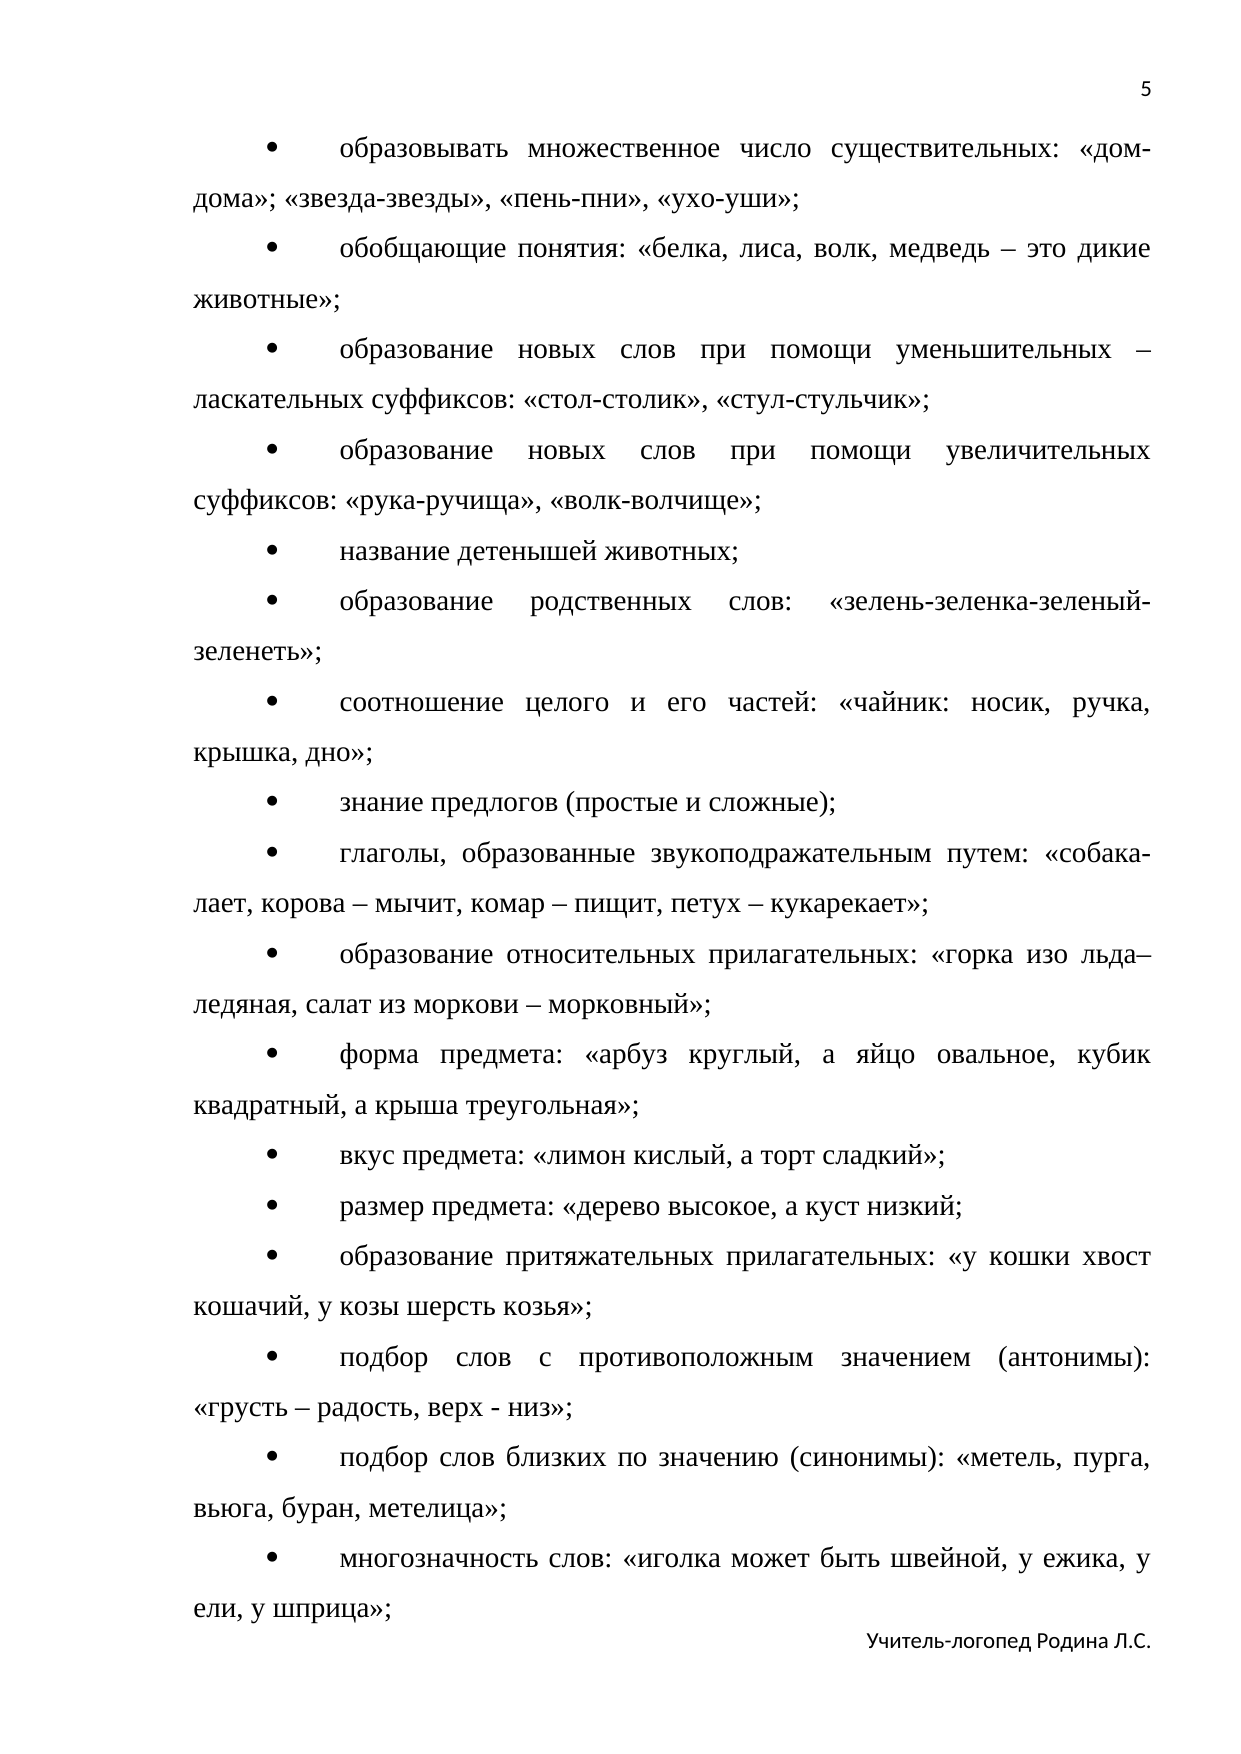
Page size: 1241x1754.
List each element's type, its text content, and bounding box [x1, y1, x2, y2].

list соотношение целого и его частей: «чайник: носик, ручка, крышка, дно»; [193, 684, 1152, 768]
list форма предмета: «арбуз круглый, а яйцо овальное, кубик квадратный, а крыша треугольная»; [193, 1036, 1152, 1120]
list вкус предмета: «лимон кислый, а торт сладкий»; [193, 1137, 1152, 1171]
list образовывать множественное число существительных: «дом-дома»; «звезда-звезды», «пень-пни», «ухо-уши»; [193, 130, 1152, 214]
list обобщающие понятия: «белка, лиса, волк, медведь – это дикие животные»; [193, 231, 1152, 314]
list многозначность слов: «иголка может быть швейной, у ежика, у ели, у шприца»; [193, 1540, 1152, 1624]
list образование родственных слов: «зелень-зеленка-зеленый-зеленеть»; [193, 583, 1152, 667]
list глаголы, образованные звукоподражательным путем: «собака- лает, корова – мычит, комар – пищит, петух – кукарекает»; [193, 835, 1152, 919]
list размер предмета: «дерево высокое, а куст низкий; [193, 1188, 1152, 1221]
list подбор слов близких по значению (синонимы): «метель, пурга, вьюга, буран, метелица»; [193, 1439, 1152, 1523]
list образование новых слов при помощи уменьшительных –ласкательных суффиксов: «стол-столик», «стул-стульчик»; [193, 331, 1152, 415]
list образование притяжательных прилагательных: «у кошки хвост кошачий, у козы шерсть козья»; [193, 1238, 1152, 1322]
list образование новых слов при помощи увеличительных суффиксов: «рука-ручища», «волк-волчище»; [193, 432, 1152, 516]
list знание предлогов (простые и сложные); [193, 784, 1152, 818]
list образование относительных прилагательных: «горка изо льда–ледяная, салат из моркови – морковный»; [193, 936, 1152, 1020]
list подбор слов с противоположным значением (антонимы): «грусть – радость, верх - низ»; [193, 1339, 1152, 1423]
list название детенышей животных; [193, 533, 1152, 566]
